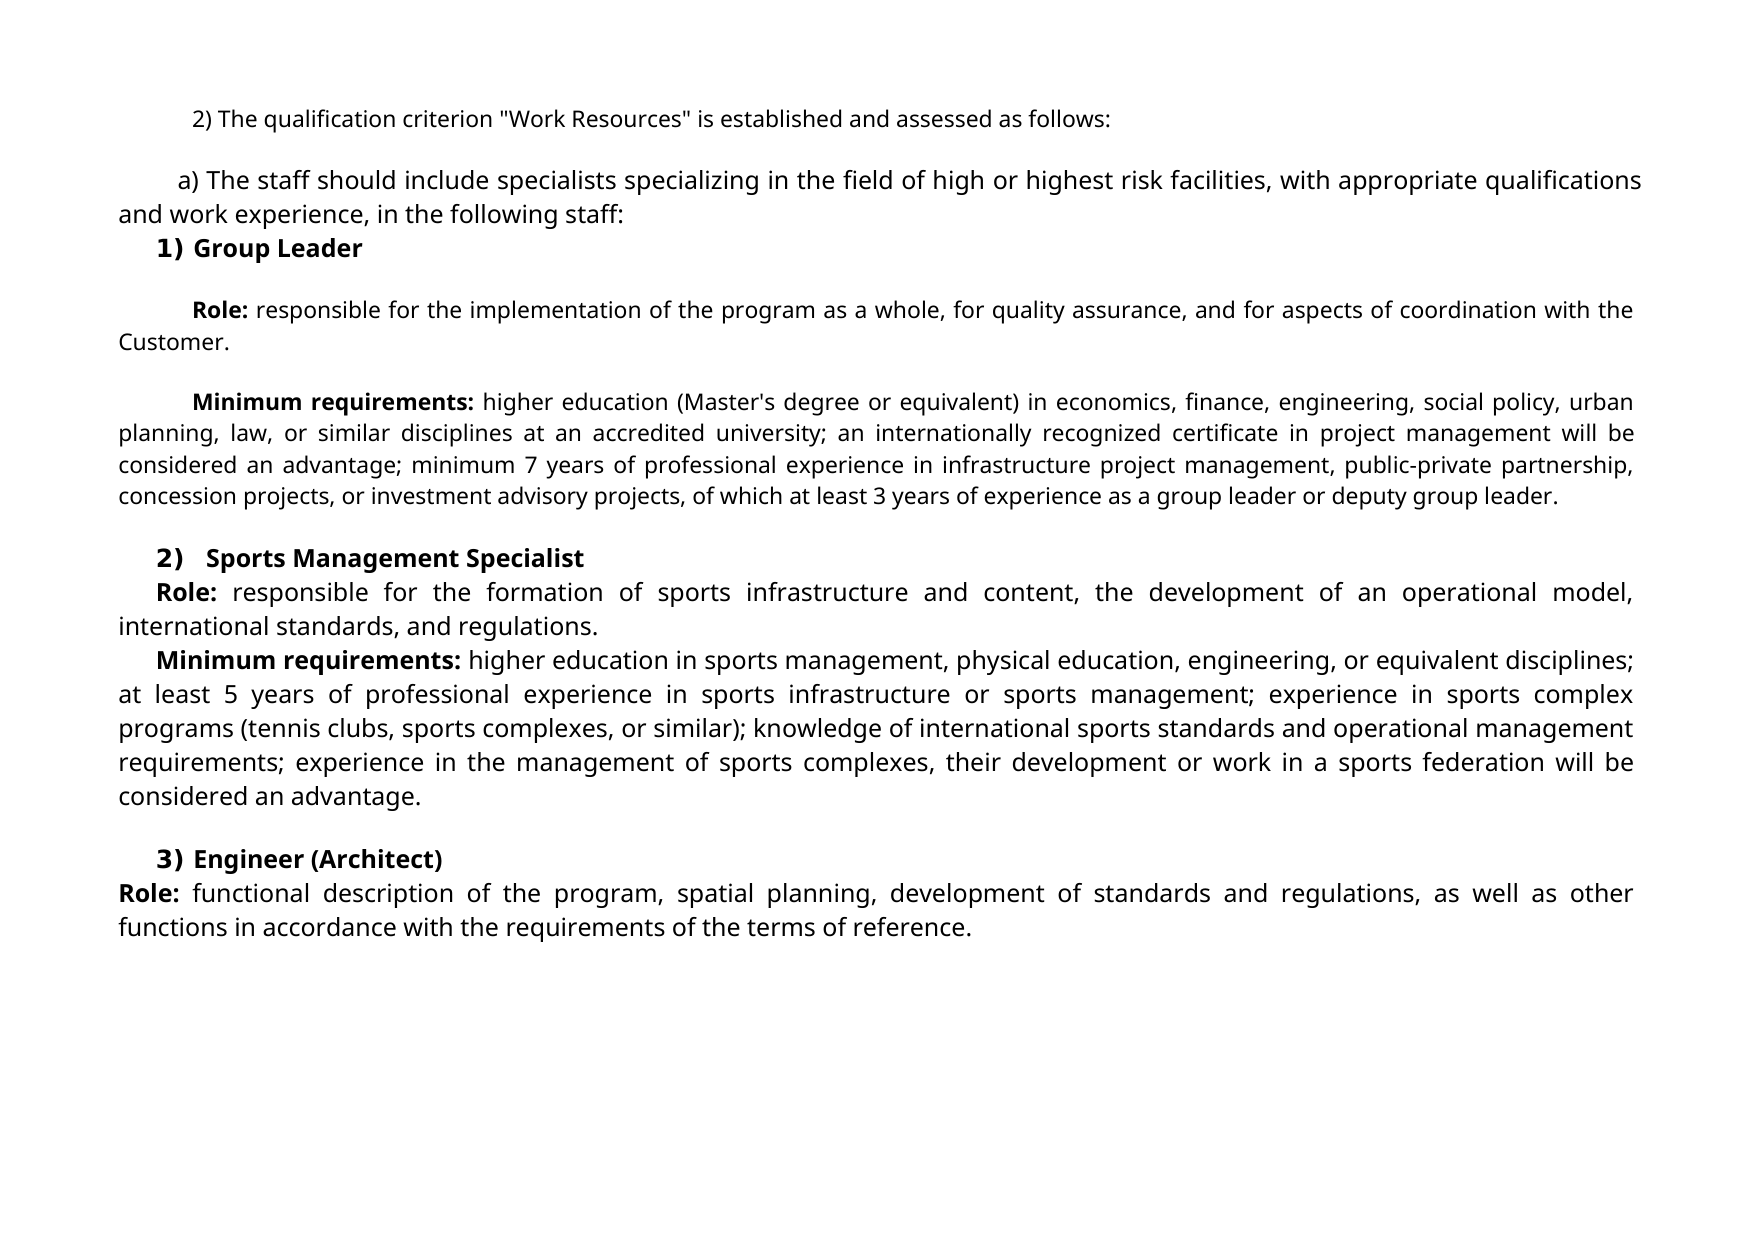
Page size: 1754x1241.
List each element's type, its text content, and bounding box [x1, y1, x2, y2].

text Role: responsible for the implementation of the program as a whole, for quality assurance, and for aspects of coordination with the Customer. [118, 294, 1636, 357]
list Group Leader [156, 231, 1636, 265]
text Minimum requirements: higher education (Master's degree or equivalent) in economics, finance, engineering, social policy, urban planning, law, or similar disciplines at an accredited university; an internationally recognized certificate in project management will be considered an advantage; minimum 7 years of professional experience in infrastructure project management, public-private partnership, concession projects, or investment advisory projects, of which at least 3 years of experience as a group leader or deputy group leader. [118, 386, 1636, 511]
text Minimum requirements: higher education in sports management, physical education, engineering, or equivalent disciplines; at least 5 years of professional experience in sports infrastructure or sports management; experience in sports complex programs (tennis clubs, sports complexes, or similar); knowledge of international sports standards and operational management requirements; experience in the management of sports complexes, their development or work in a sports federation will be considered an advantage. [118, 642, 1636, 813]
list Sports Management Specialist [156, 540, 1636, 574]
text Role: functional description of the program, spatial planning, development of standards and regulations, as well as other functions in accordance with the requirements of the terms of reference. [118, 876, 1636, 944]
text a) The staff should include specialists specializing in the field of high or highest risk facilities, with appropriate qualifications and work experience, in the following staff: [118, 163, 1645, 231]
text 2) The qualification criterion "Work Resources" is established and assessed as follows: [118, 103, 1636, 134]
text Role: responsible for the formation of sports infrastructure and content, the development of an operational model, international standards, and regulations. [118, 574, 1636, 642]
list Engineer (Architect) [156, 842, 1636, 876]
